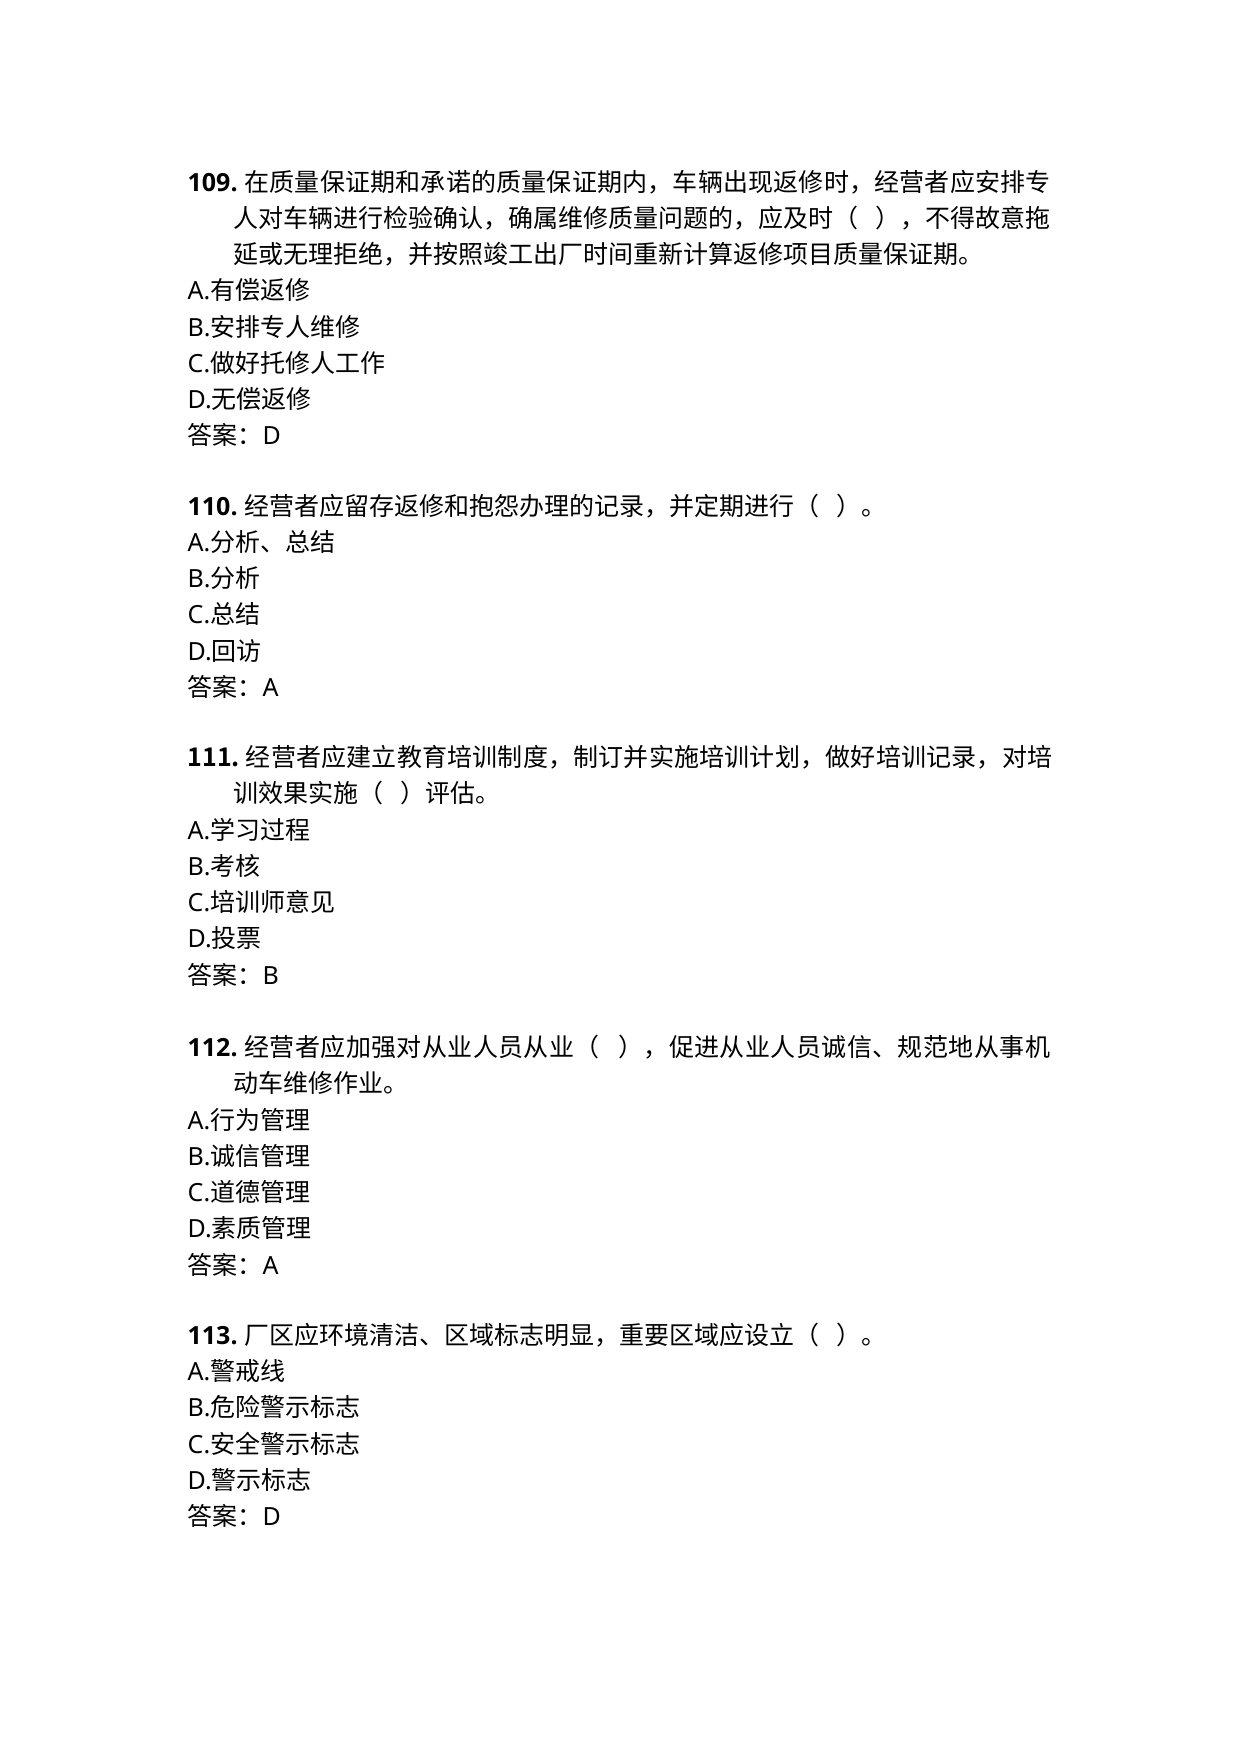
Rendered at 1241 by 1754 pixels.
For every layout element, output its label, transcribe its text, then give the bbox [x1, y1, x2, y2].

text A.有偿返修 [187, 271, 1053, 307]
text A.学习过程 [187, 810, 1053, 846]
text 答案：A [187, 667, 1053, 703]
text A.行为管理 [187, 1100, 1053, 1136]
text B.安排专人维修 [187, 307, 1053, 343]
text C.总结 [187, 595, 1053, 631]
text C.培训师意见 [187, 883, 1053, 919]
text 答案：A [187, 1245, 1053, 1281]
list 经营者应建立教育培训制度，制订并实施培训计划，做好培训记录，对培训效果实施（ ）评估。 [187, 738, 1053, 810]
text B.危险警示标志 [187, 1388, 1053, 1424]
text D.无偿返修 [187, 379, 1053, 416]
text C.安全警示标志 [187, 1424, 1053, 1460]
text D.素质管理 [187, 1209, 1053, 1245]
text D.投票 [187, 919, 1053, 955]
list 厂区应环境清洁、区域标志明显，重要区域应设立（ ）。 [187, 1315, 1053, 1352]
text 答案：B [187, 955, 1053, 991]
text A.警戒线 [187, 1352, 1053, 1388]
list 在质量保证期和承诺的质量保证期内，车辆出现返修时，经营者应安排专人对车辆进行检验确认，确属维修质量问题的，应及时（ ），不得故意拖延或无理拒绝，并按照竣工出厂时间重新计算返修项目质量保证期。 [187, 162, 1053, 271]
text 答案：D [187, 1497, 1053, 1533]
text C.做好托修人工作 [187, 343, 1053, 379]
list 经营者应加强对从业人员从业（ ），促进从业人员诚信、规范地从事机动车维修作业。 [187, 1028, 1053, 1100]
text D.警示标志 [187, 1460, 1053, 1497]
text A.分析、总结 [187, 522, 1053, 558]
text 答案：D [187, 416, 1053, 452]
list 经营者应留存返修和抱怨办理的记录，并定期进行（ ）。 [187, 486, 1053, 522]
text B.诚信管理 [187, 1136, 1053, 1173]
text B.分析 [187, 558, 1053, 595]
text C.道德管理 [187, 1173, 1053, 1209]
text D.回访 [187, 631, 1053, 667]
text B.考核 [187, 846, 1053, 883]
